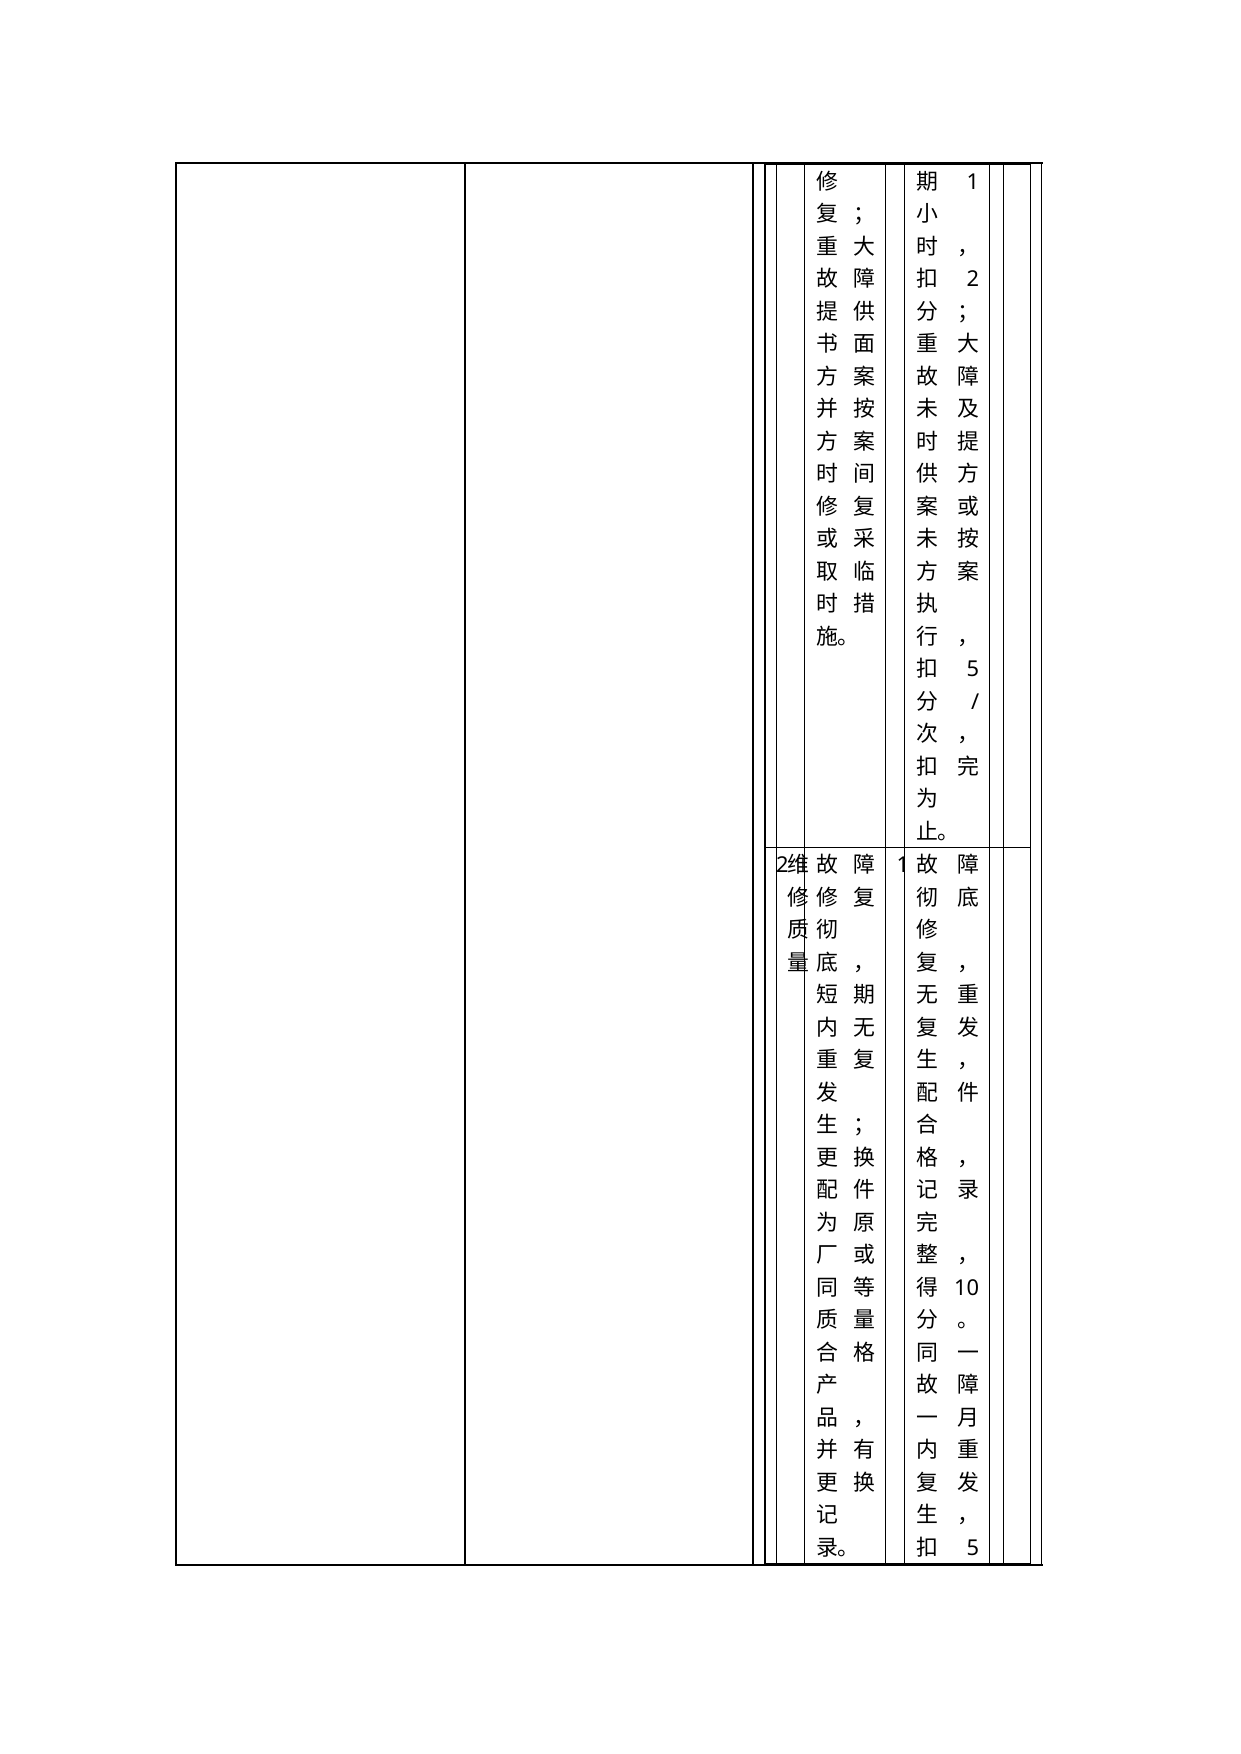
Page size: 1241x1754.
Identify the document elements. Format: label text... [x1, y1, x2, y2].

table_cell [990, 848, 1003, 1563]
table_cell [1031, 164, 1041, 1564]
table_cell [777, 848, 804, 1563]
table_cell [466, 164, 752, 1564]
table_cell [905, 165, 989, 847]
table_cell 1 [177, 164, 464, 1564]
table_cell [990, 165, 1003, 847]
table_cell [905, 848, 989, 1563]
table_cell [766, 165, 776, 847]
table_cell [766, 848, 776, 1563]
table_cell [805, 165, 885, 847]
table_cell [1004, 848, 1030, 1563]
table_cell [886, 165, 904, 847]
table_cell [805, 848, 885, 1563]
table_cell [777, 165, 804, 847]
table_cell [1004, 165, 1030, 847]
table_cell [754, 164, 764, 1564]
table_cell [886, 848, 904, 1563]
